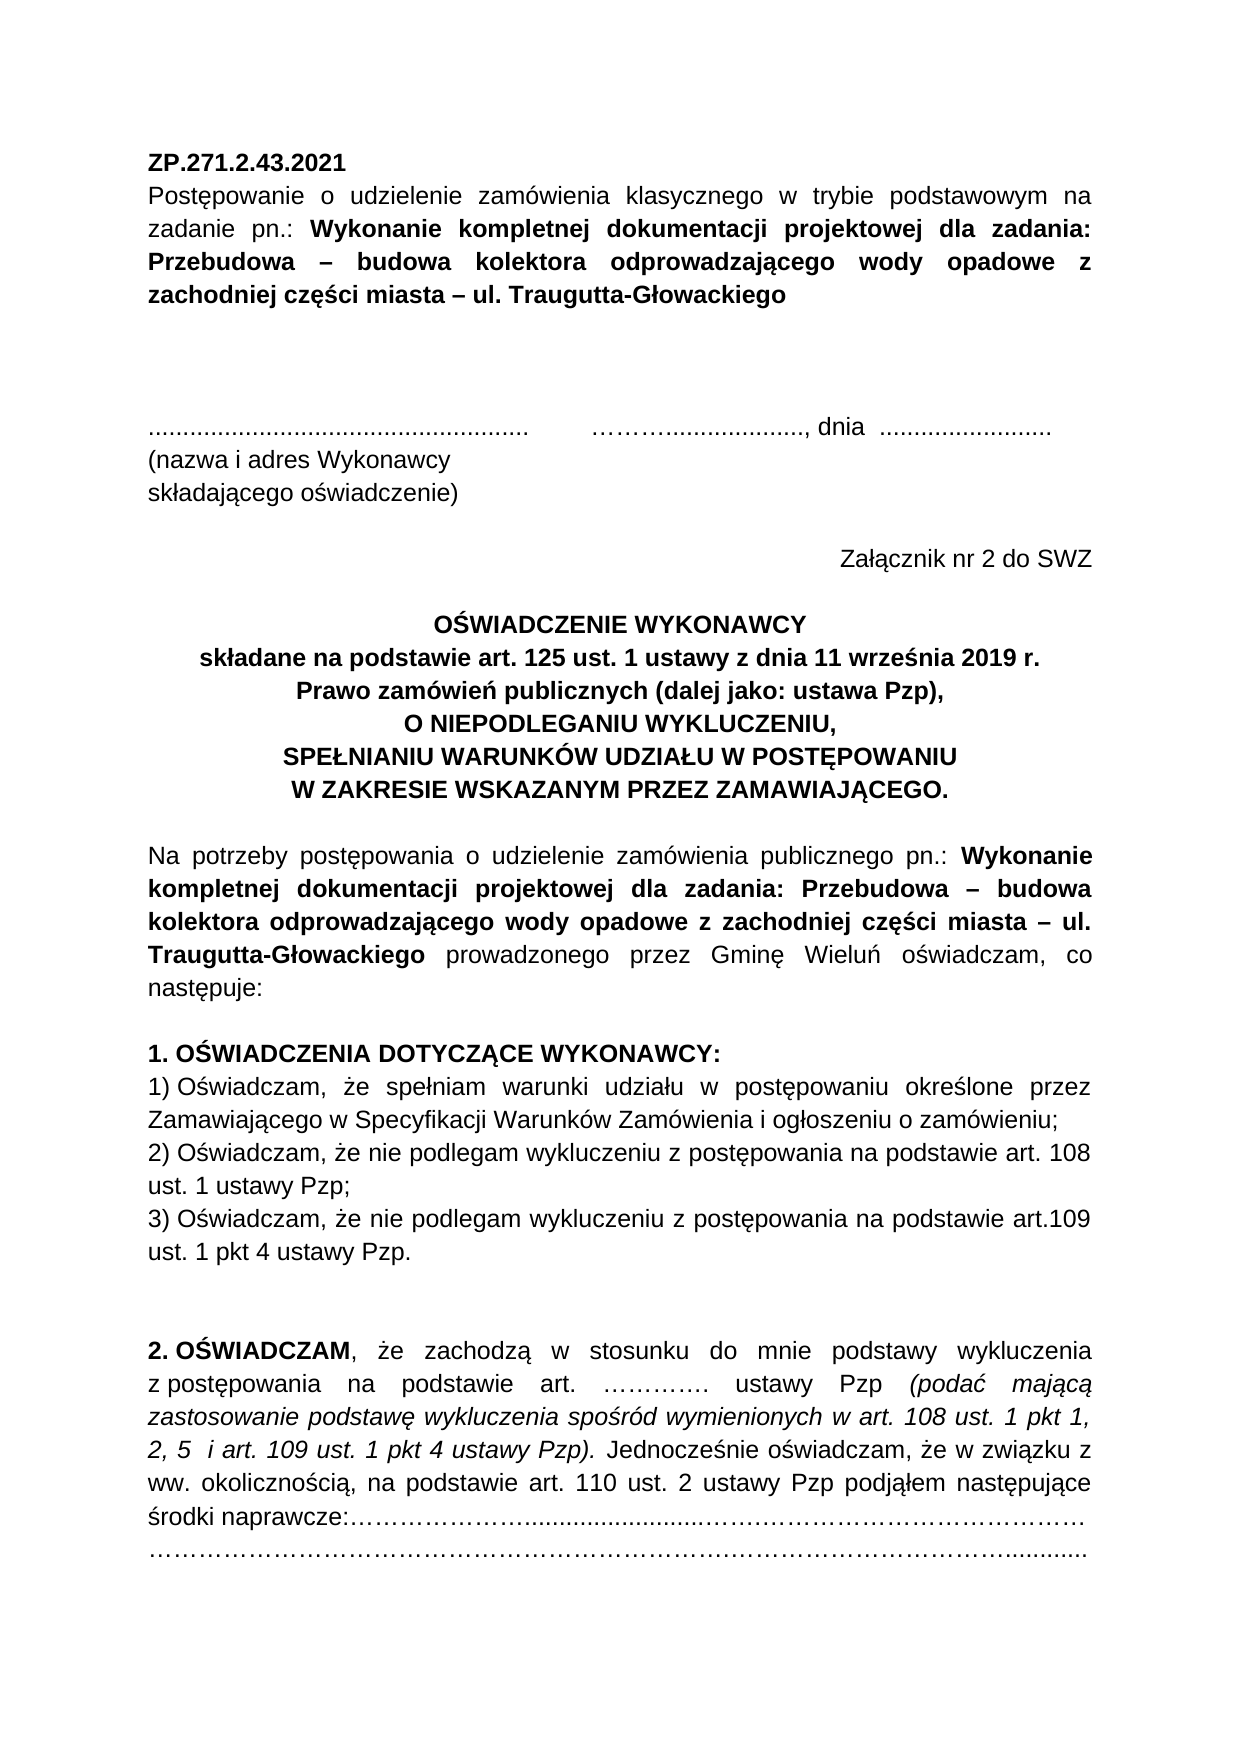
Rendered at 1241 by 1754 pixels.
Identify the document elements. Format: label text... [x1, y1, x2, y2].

text (nazwa i adres Wykonawcy [148, 445, 1093, 473]
text W ZAKRESIE WSKAZANYM PRZEZ ZAMAWIAJĄCEGO. [148, 775, 1093, 804]
text O NIEPODLEGANIU WYKLUCZENIU, [148, 709, 1093, 738]
text składającego oświadczenie) [148, 478, 1093, 507]
text Na potrzeby postępowania o udzielenie zamówienia publicznego pn.: Wykonanie kompletnej dokumentacji projektowej dla zadania: Przebudowa – budowa kolektora odprowadzającego wody opadowe z zachodniej części miasta – ul. Traugutta-Głowackiego prowadzonego przez Gminę Wieluń oświadczam, co następuje: [148, 841, 1093, 1002]
text Załącznik nr 2 do SWZ [668, 544, 1093, 573]
text 1) Oświadczam, że spełniam warunki udziału w postępowaniu określone przez Zamawiającego w Specyfikacji Warunków Zamówienia i ogłoszeniu o zamówieniu; [148, 1072, 1093, 1134]
text …………………………………………………………….……………………………............ [148, 1534, 1093, 1563]
text ....................................................... ………...................., dnia ......................... [148, 412, 1093, 441]
text SPEŁNIANIU WARUNKÓW UDZIAŁU W POSTĘPOWANIU [148, 742, 1093, 771]
text 2. OŚWIADCZAM, że zachodzą w stosunku do mnie podstawy wykluczenia z postępowania na podstawie art. …………. ustawy Pzp (podać mającą zastosowanie podstawę wykluczenia spośród wymienionych w art. 108 ust. 1 pkt 1, 2, 5 i art. 109 ust. 1 pkt 4 ustawy Pzp). Jednocześnie oświadczam, że w związku z ww. okolicznością, na podstawie art. 110 ust. 2 ustawy Pzp podjąłem następujące środki naprawcze:…………………..........................…….………………………………… [148, 1336, 1093, 1530]
text OŚWIADCZENIE WYKONAWCY [148, 610, 1093, 639]
text Prawo zamówień publicznych (dalej jako: ustawa Pzp), [148, 676, 1093, 705]
text 1. OŚWIADCZENIA DOTYCZĄCE WYKONAWCY: [148, 1039, 1093, 1068]
text 3) Oświadczam, że nie podlegam wykluczeniu z postępowania na podstawie art.109 ust. 1 pkt 4 ustawy Pzp. [148, 1204, 1093, 1266]
text ZP.271.2.43.2021 [148, 148, 1093, 176]
text składane na podstawie art. 125 ust. 1 ustawy z dnia 11 września 2019 r. [148, 643, 1093, 672]
text 2) Oświadczam, że nie podlegam wykluczeniu z postępowania na podstawie art. 108 ust. 1 ustawy Pzp; [148, 1138, 1093, 1200]
text Postępowanie o udzielenie zamówienia klasycznego w trybie podstawowym na zadanie pn.: Wykonanie kompletnej dokumentacji projektowej dla zadania: Przebudowa – budowa kolektora odprowadzającego wody opadowe z zachodniej części miasta – ul. Traugutta-Głowackiego [148, 181, 1093, 308]
